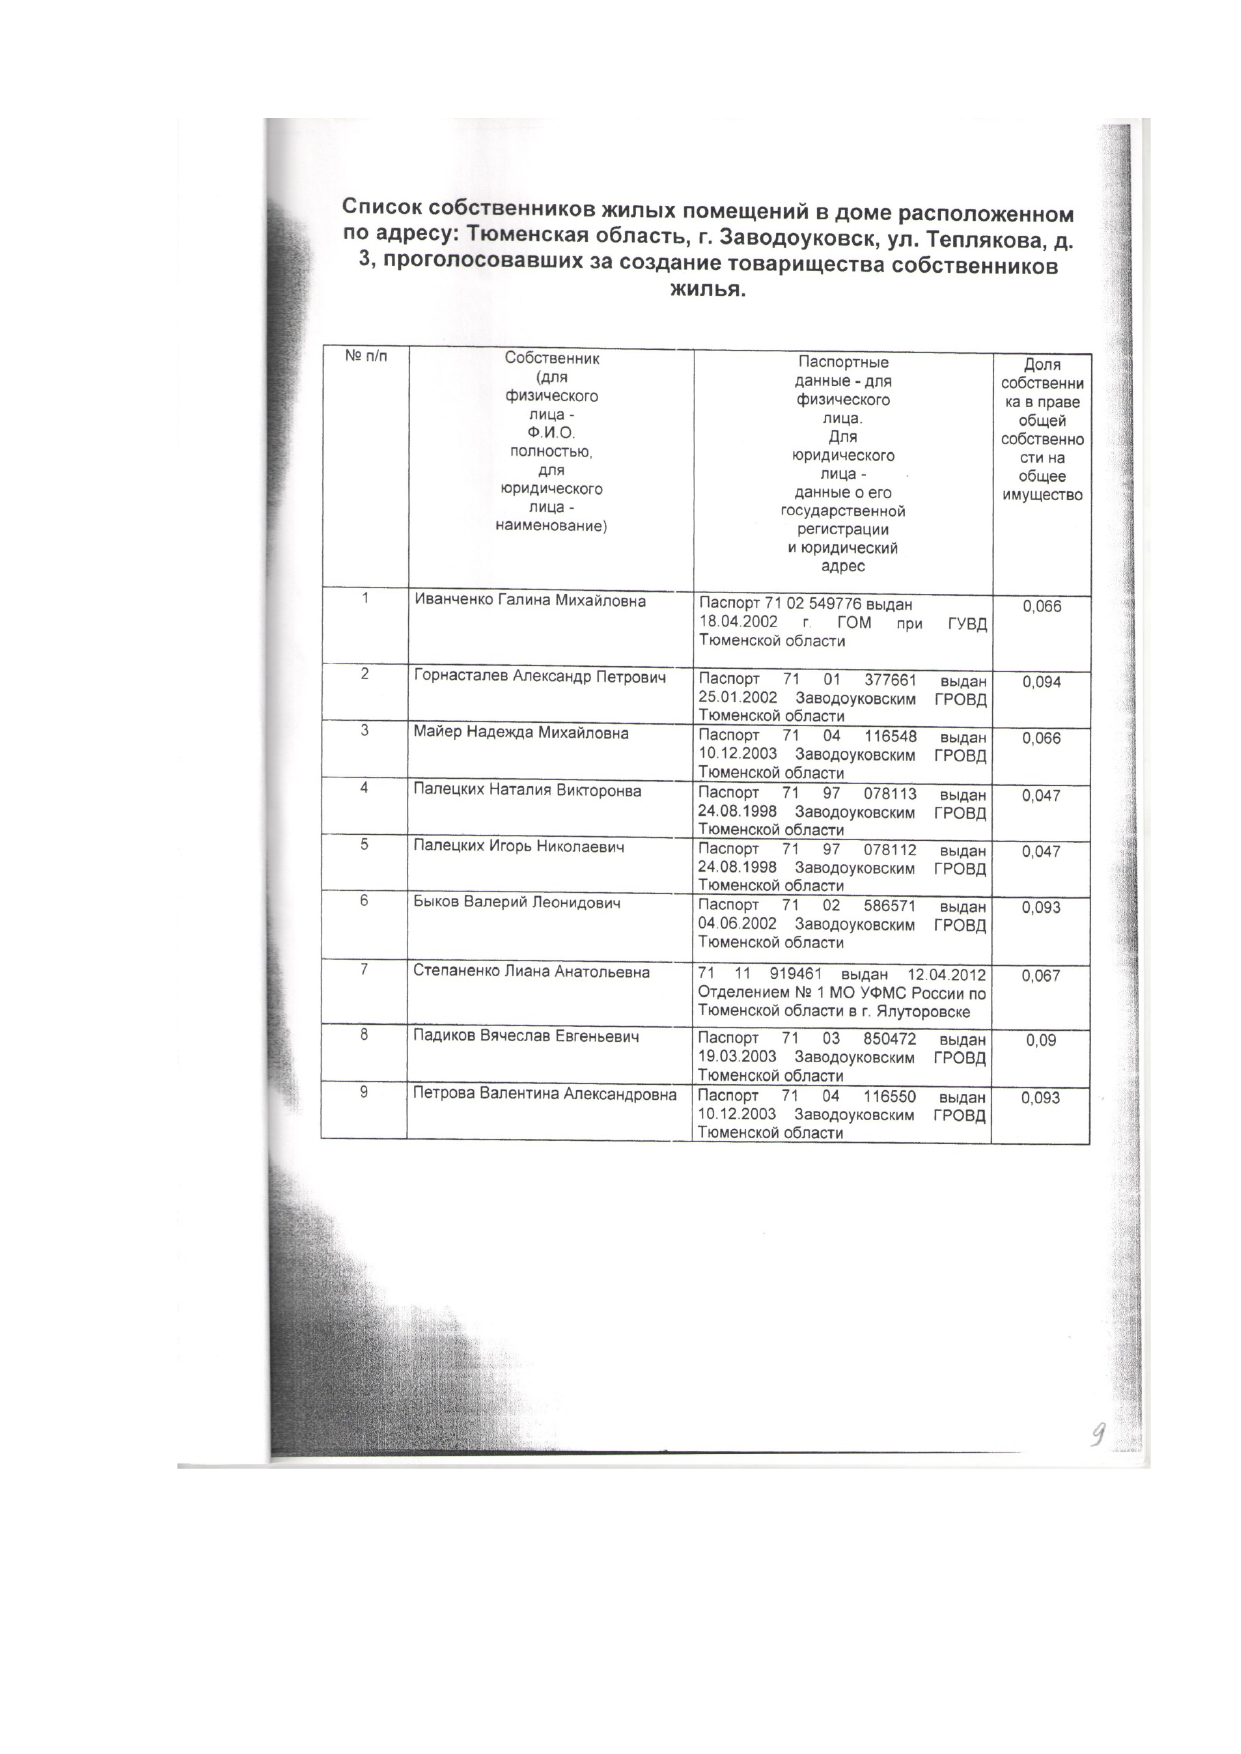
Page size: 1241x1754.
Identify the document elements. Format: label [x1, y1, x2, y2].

picture [177, 118, 1151, 1469]
